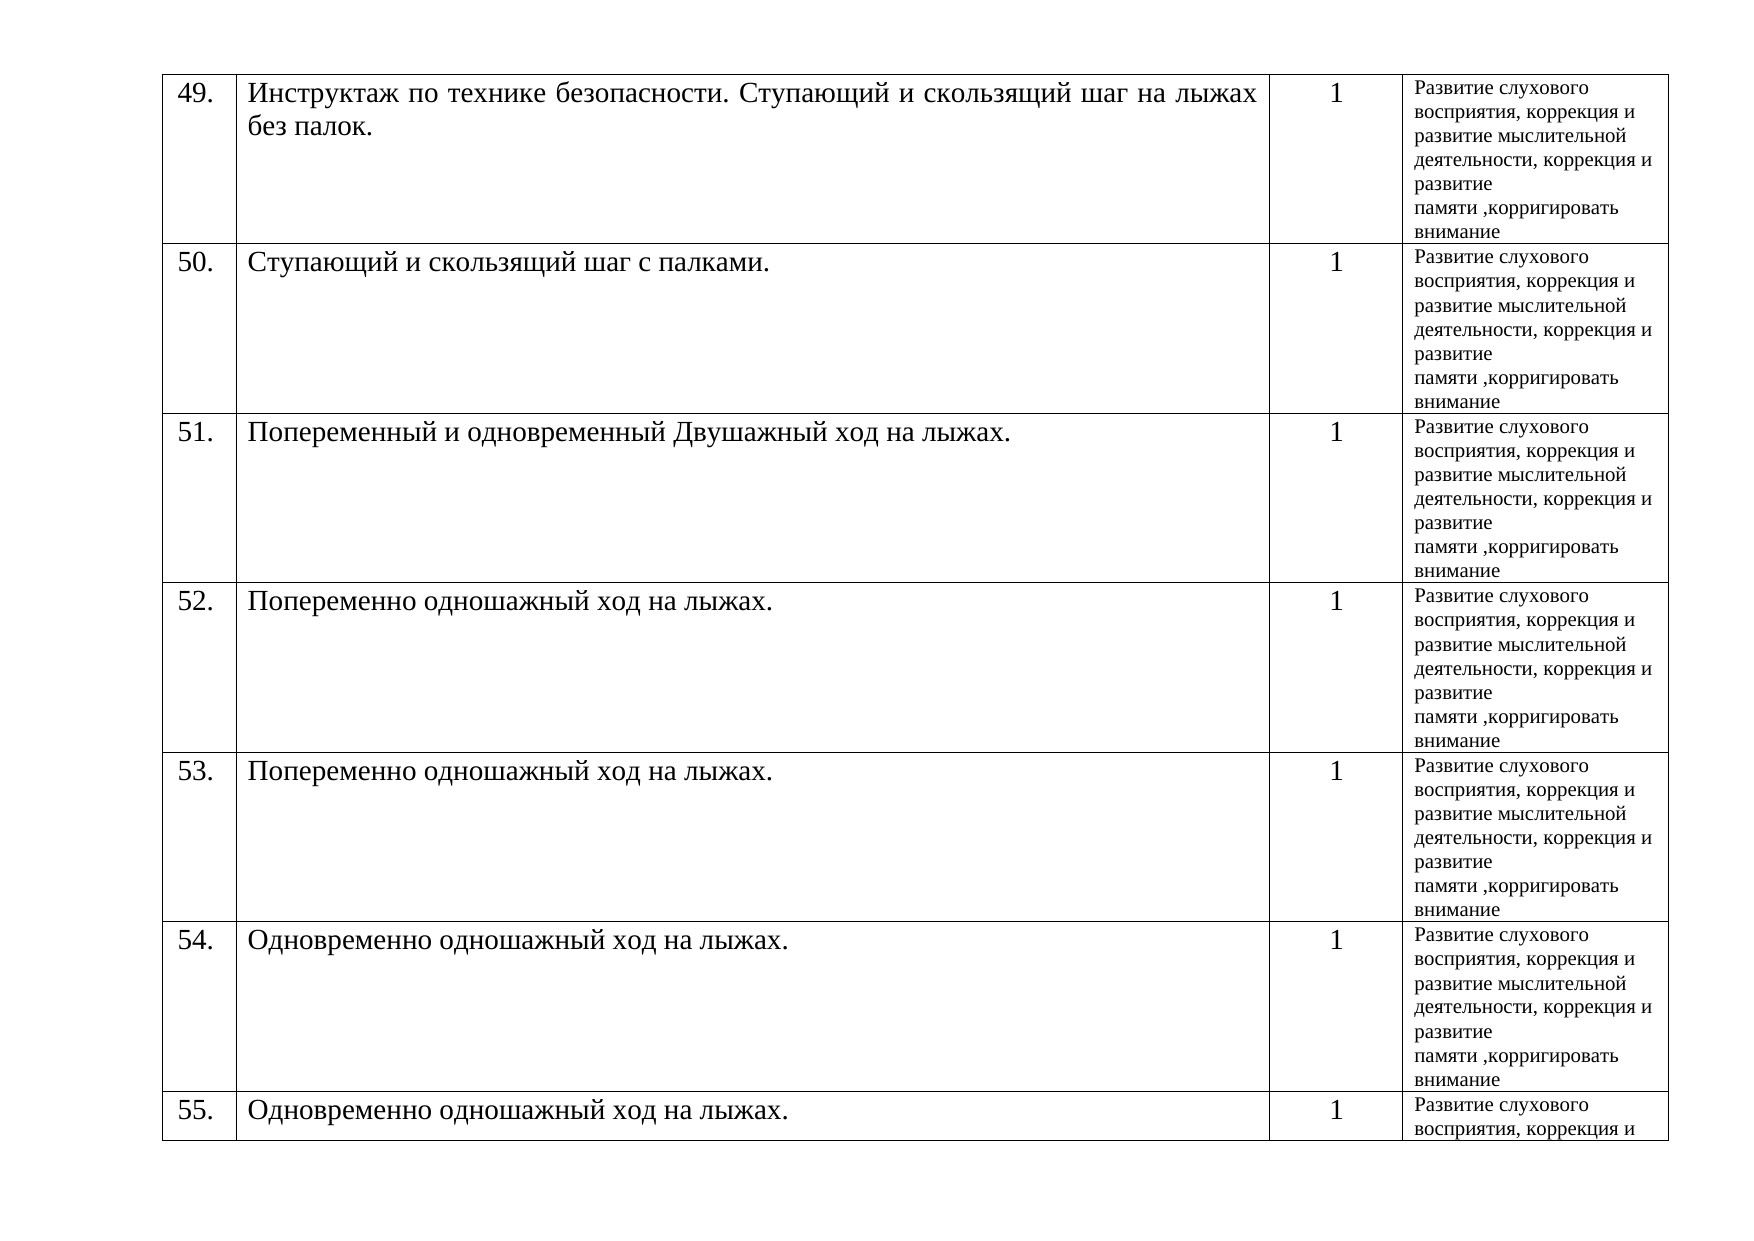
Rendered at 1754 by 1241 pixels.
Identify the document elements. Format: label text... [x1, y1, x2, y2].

table_cell Развитие слухового восприятия, коррекция и развитие мыслительной деятельности, коррекция и развитие памяти ,корригировать внимание [1403, 753, 1668, 921]
table_cell Ступающий и скользящий шаг с палками. [237, 244, 1269, 413]
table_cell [1403, 75, 1668, 243]
table_cell Развитие слухового восприятия, коррекция и развитие мыслительной деятельности, коррекция и развитие памяти ,корригировать внимание [1403, 922, 1668, 1091]
table_cell 52 [163, 583, 236, 752]
table_cell Инструктаж по технике безопасности. Ступающий и скользящий шаг на лыжах без палок. [237, 75, 1269, 243]
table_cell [1403, 1092, 1668, 1140]
table_cell Развитие слухового восприятия, коррекция и развитие мыслительной деятельности, коррекция и развитие памяти ,корригировать внимание [1403, 414, 1668, 582]
table_cell 50 [163, 244, 236, 413]
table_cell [237, 1092, 1269, 1140]
table_cell 1 [1270, 1092, 1402, 1140]
table_cell 1 [1270, 414, 1402, 582]
table_cell 54 [163, 922, 236, 1091]
table_cell Попеременный и одновременный Двушажный ход на лыжах. [237, 414, 1269, 582]
table_cell 1 [1270, 75, 1402, 243]
table_cell Попеременно одношажный ход на лыжах. [237, 753, 1269, 921]
table_cell 49 [163, 75, 236, 243]
table_cell 51 [163, 414, 236, 582]
table_cell 55 [163, 1092, 236, 1140]
table_cell 1 [1270, 922, 1402, 1091]
table_cell Одновременно одношажный ход на лыжах. [237, 922, 1269, 1091]
table_cell 1 [1270, 244, 1402, 413]
table_cell Развитие слухового восприятия, коррекция и развитие мыслительной деятельности, коррекция и развитие памяти ,корригировать внимание [1403, 583, 1668, 752]
table_cell Попеременно одношажный ход на лыжах. [237, 583, 1269, 752]
table_cell 1 [1270, 753, 1402, 921]
table_cell Развитие слухового восприятия, коррекция и развитие мыслительной деятельности, коррекция и развитие памяти ,корригировать внимание [1403, 244, 1668, 413]
table_cell 53 [163, 753, 236, 921]
table_cell 1 [1270, 583, 1402, 752]
